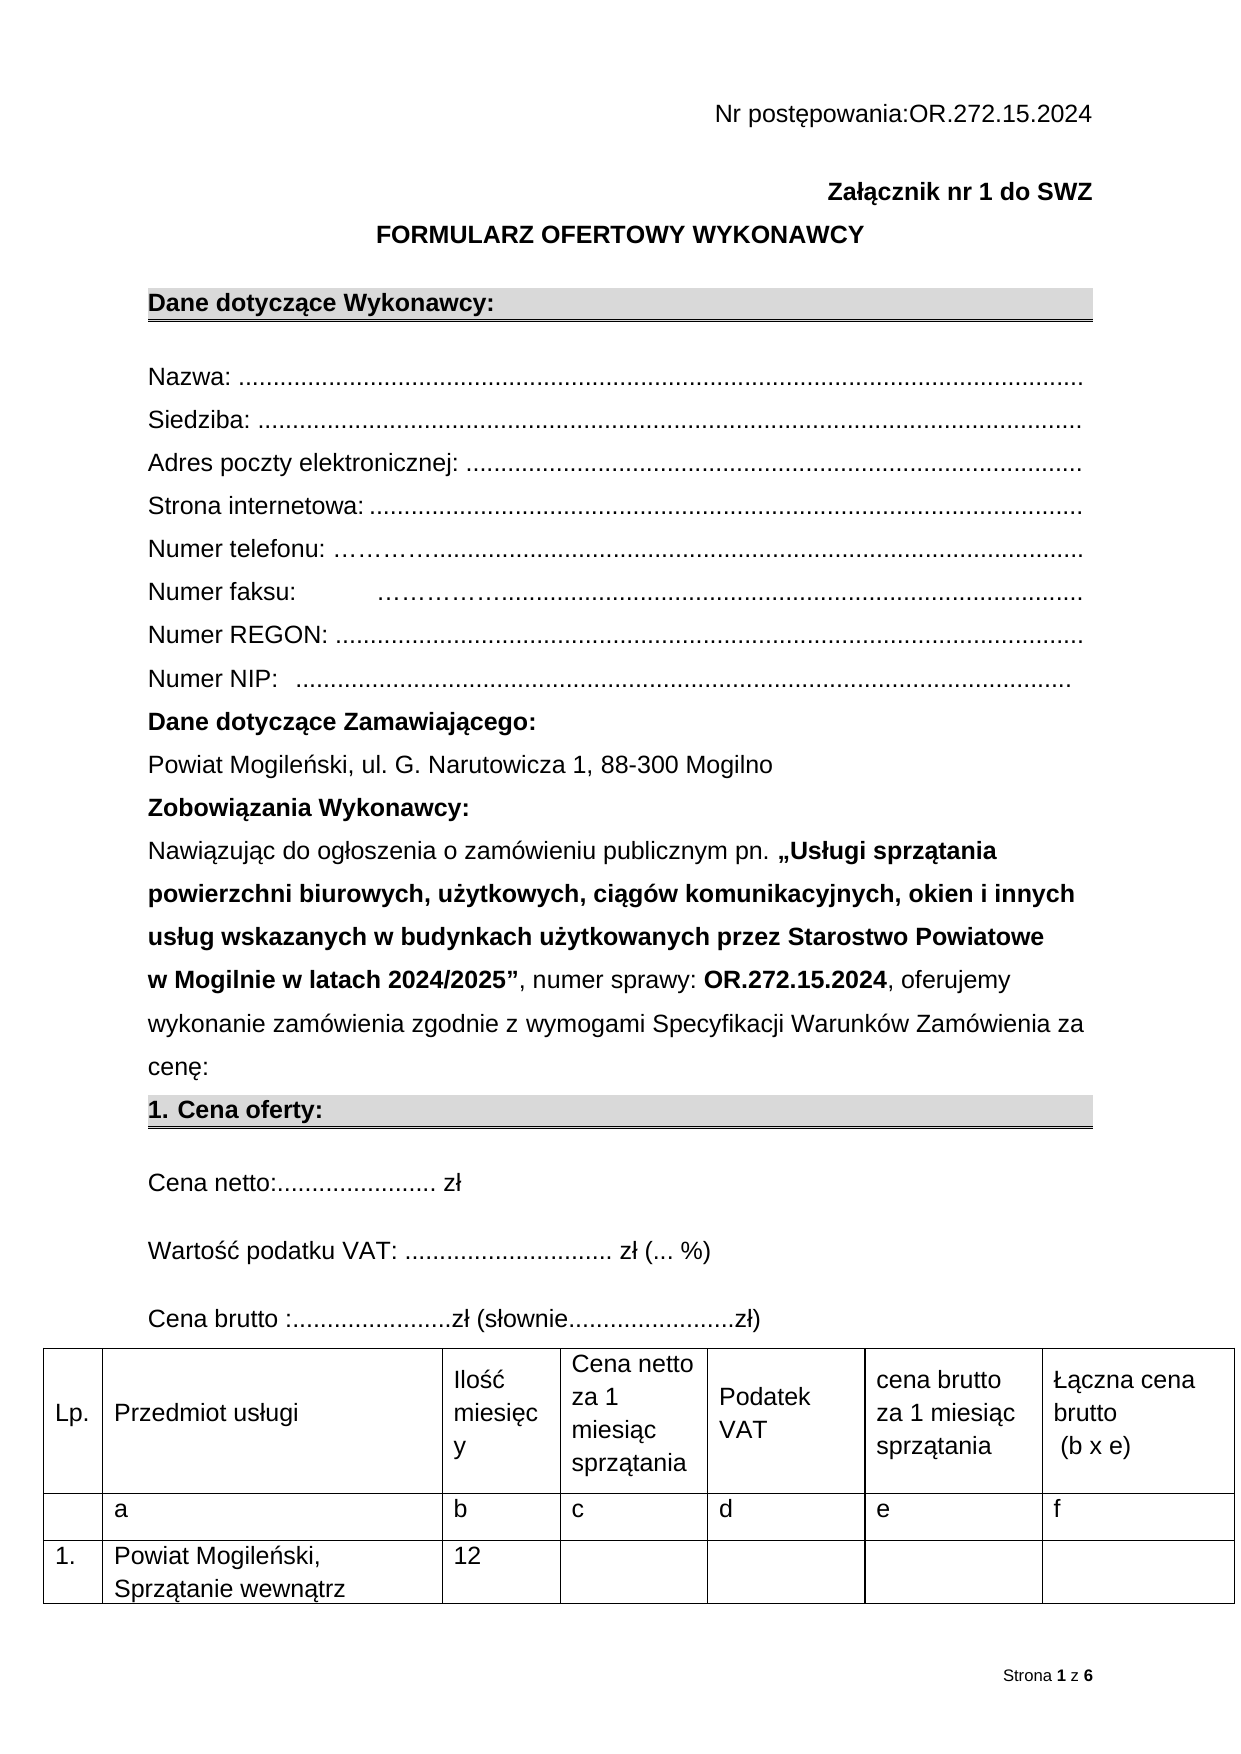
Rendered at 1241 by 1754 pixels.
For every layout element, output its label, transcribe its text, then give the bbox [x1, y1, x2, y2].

table_cell c [561, 1494, 707, 1540]
table_cell 1. [44, 1541, 102, 1603]
table_header Podatek VAT [708, 1349, 864, 1493]
table_header Ilość miesięcy [443, 1349, 560, 1493]
list Cena oferty: [148, 1095, 1093, 1126]
table_header Lp. [44, 1349, 102, 1493]
table_cell [708, 1541, 864, 1603]
text Numer faksu: …………….................................................................................... [148, 577, 1093, 606]
text Cena netto:....................... zł [148, 1168, 1093, 1197]
text Siedziba: ....................................................................................................................... [148, 405, 1093, 434]
table_cell [1043, 1541, 1234, 1603]
text Dane dotyczące Wykonawcy: [148, 288, 1093, 319]
text Strona internetowa: ....................................................................................................... [148, 491, 1093, 520]
text Numer telefonu: ………….............................................................................................. [148, 534, 1093, 563]
table_cell f [1043, 1494, 1234, 1540]
table_cell [44, 1494, 102, 1540]
text Powiat Mogileński, ul. G. Narutowicza 1, 88-300 Mogilno [148, 750, 601, 779]
text Nawiązując do ogłoszenia o zamówieniu publicznym pn. „Usługi sprzątania powierzchni biurowych, użytkowych, ciągów komunikacyjnych, okien i innych usług wskazanych w budynkach użytkowanych przez Starostwo Powiatowe w Mogilnie w latach 2024/2025”, numer sprawy: OR.272.15.2024, oferujemy wykonanie zamówienia zgodnie z wymogami Specyfikacji Warunków Zamówienia za cenę: [148, 836, 1093, 1081]
table_cell a [103, 1494, 442, 1540]
table_header cena brutto za 1 miesiąc sprzątania [866, 1349, 1042, 1493]
table_cell 12 [443, 1541, 560, 1603]
text Numer NIP: ................................................................................................................ [148, 664, 1093, 692]
table_cell b [443, 1494, 560, 1540]
text Nazwa: .......................................................................................................................... [148, 362, 1093, 391]
text FORMULARZ OFERTOWY WYKONAWCY [148, 220, 1093, 249]
text Wartość podatku VAT: .............................. zł (... %) [148, 1236, 1093, 1265]
table_header Łączna cena brutto (b x e) [1043, 1349, 1234, 1493]
text Cena brutto :.......................zł (słownie........................zł) [148, 1304, 1093, 1333]
text Załącznik nr 1 do SWZ [148, 177, 1093, 206]
text Adres poczty elektronicznej: ......................................................................................... [148, 448, 1093, 477]
table_header Przedmiot usługi [103, 1349, 442, 1493]
table_header Cena netto za 1 miesiąc sprzątania [561, 1349, 707, 1493]
text Zobowiązania Wykonawcy: [148, 793, 1093, 822]
table_cell [561, 1541, 707, 1603]
table_cell d [708, 1494, 864, 1540]
text Powiat Mogileński, ul. G. Narutowicza 1, 88-300 Mogilno [637, 750, 1093, 779]
table_cell e [866, 1494, 1042, 1540]
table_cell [103, 1541, 442, 1603]
text Numer REGON: ............................................................................................................ [148, 621, 1093, 649]
table_cell [866, 1541, 1042, 1603]
text Dane dotyczące Zamawiającego: [148, 707, 1093, 736]
